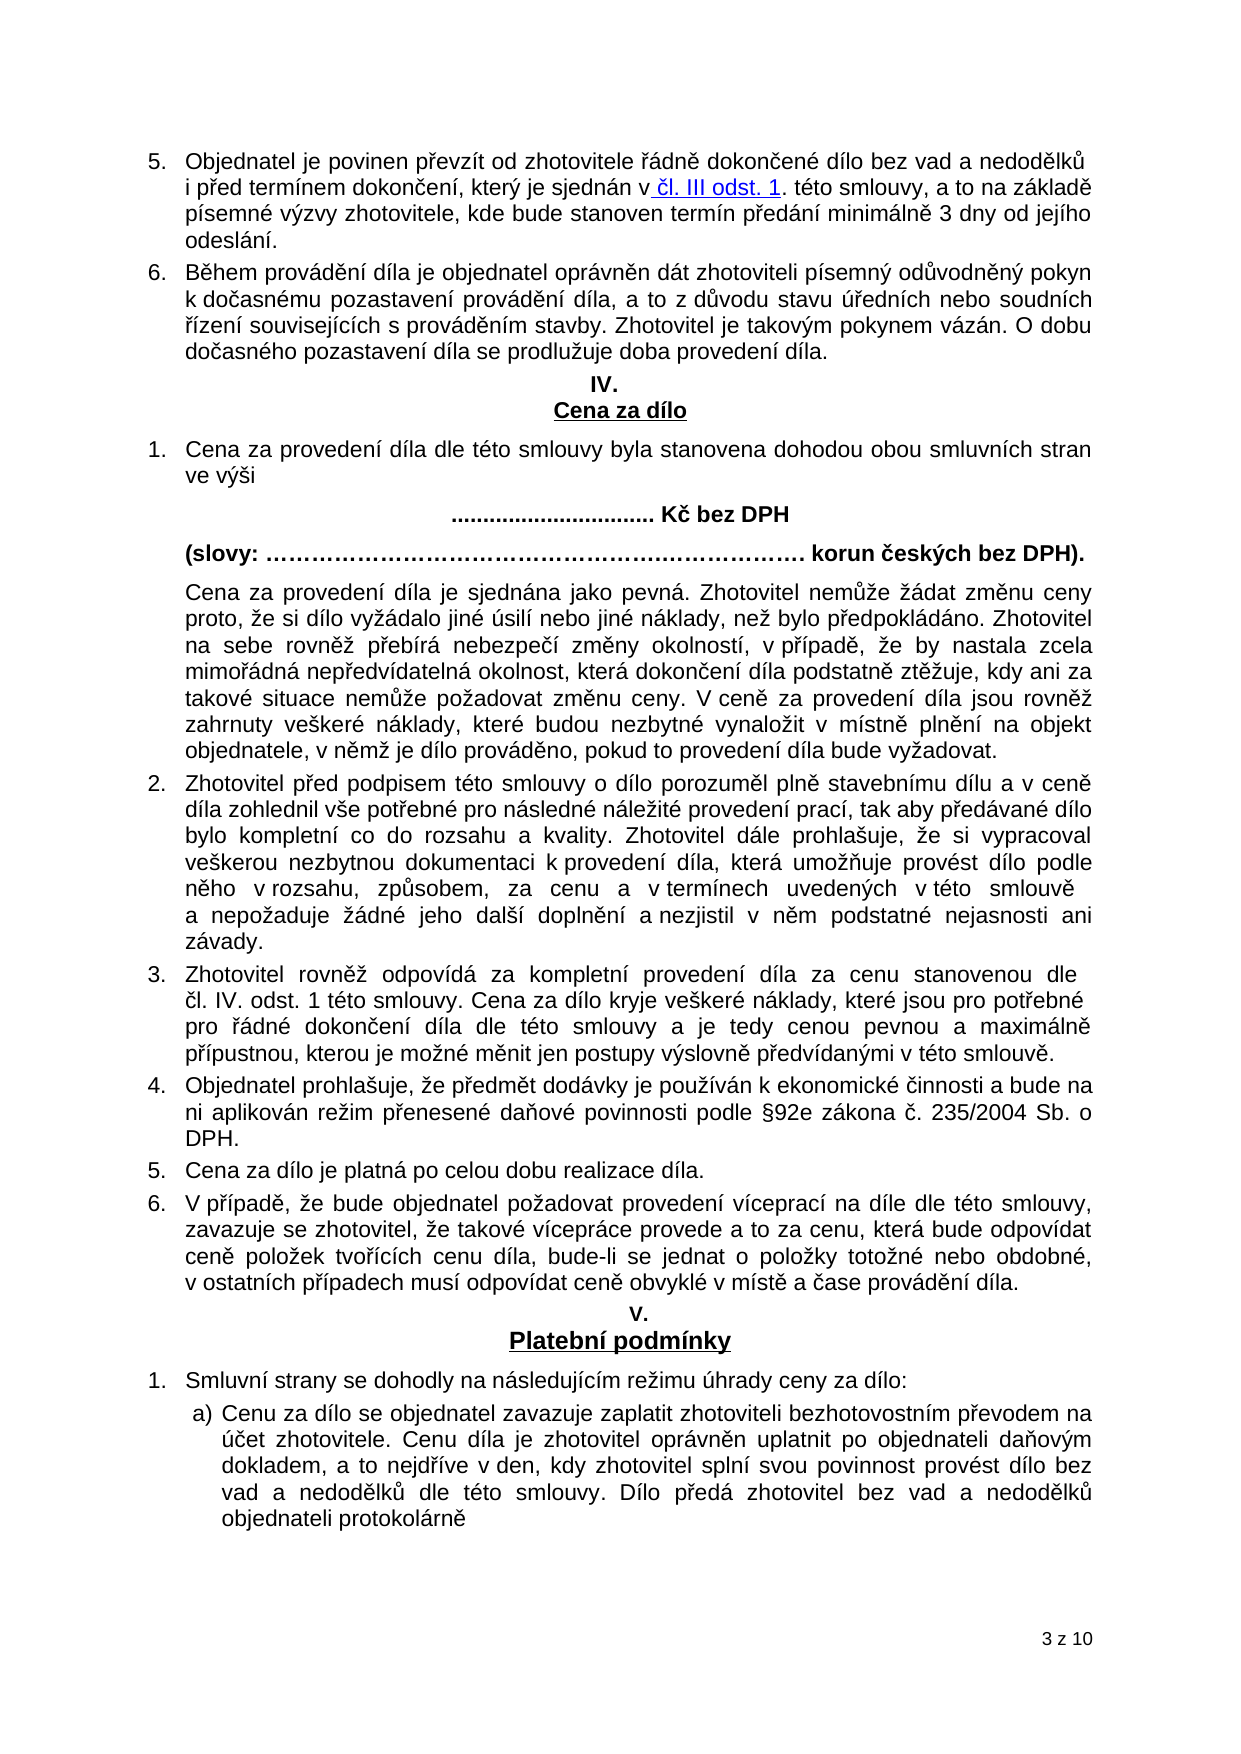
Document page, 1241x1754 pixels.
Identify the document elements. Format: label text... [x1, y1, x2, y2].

list Smluvní strany se dohodly na následujícím režimu úhrady ceny za dílo: [148, 1367, 1093, 1393]
list Objednatel je povinen převzít od zhotovitele řádně dokončené dílo bez vad a nedodělků i před termínem dokončení, který je sjednán v čl. III odst. 1. této smlouvy, a to na základě písemné výzvy zhotovitele, kde bude stanoven termín předání minimálně 3 dny od jejího odeslání. [148, 148, 1093, 253]
text (slovy: . korun českých bez DPH). [177, 540, 1093, 567]
list Cena za provedení díla dle této smlouvy byla stanovena dohodou obou smluvních stran ve výši [148, 436, 1093, 489]
list Objednatel prohlašuje, že předmět dodávky je používán k ekonomické činnosti a bude na ni aplikován režim přenesené daňové povinnosti podle §92e zákona č. 235/2004 Sb. o DPH. [147, 1072, 1093, 1151]
list V případě, že bude objednatel požadovat provedení víceprací na díle dle této smlouvy, zavazuje se zhotovitel, že takové vícepráce provede a to za cenu, která bude odpovídat ceně položek tvořících cenu díla, bude-li se jednat o položky totožné nebo obdobné, v ostatních případech musí odpovídat ceně obvyklé v místě a čase provádění díla. [147, 1190, 1093, 1296]
list Zhotovitel před podpisem této smlouvy o dílo porozuměl plně stavebnímu dílu a v ceně díla zohlednil vše potřebné pro následné náležité provedení prací, tak aby předávané dílo bylo kompletní co do rozsahu a kvality. Zhotovitel dále prohlašuje, že si vypracoval veškerou nezbytnou dokumentaci k provedení díla, která umožňuje provést dílo podle něho v rozsahu, způsobem, za cenu a v termínech uvedených v této smlouvě a nepožaduje žádné jeho další doplnění a nezjistil v něm podstatné nejasnosti ani závady. [147, 770, 1093, 954]
text V. [185, 1302, 1093, 1326]
text Kč bez DPH [148, 501, 1093, 528]
list Cenu za dílo se objednatel zavazuje zaplatit zhotoviteli bezhotovostním převodem na účet zhotovitele. Cenu díla je zhotovitel oprávněn uplatnit po objednateli daňovým dokladem, a to nejdříve v den, kdy zhotovitel splní svou povinnost provést dílo bez vad a nedodělků dle této smlouvy. Dílo předá zhotovitel bez vad a nedodělků objednateli protokolárně [192, 1399, 1093, 1531]
text IV. [516, 371, 1093, 397]
list Během provádění díla je objednatel oprávněn dát zhotoviteli písemný odůvodněný pokyn k dočasnému pozastavení provádění díla, a to z důvodu stavu úředních nebo soudních řízení souvisejících s prováděním stavby. Zhotovitel je takovým pokynem vázán. O dobu dočasného pozastavení díla se prodlužuje doba provedení díla. [148, 259, 1093, 365]
text Cena za provedení díla je sjednána jako pevná. Zhotovitel nemůže žádat změnu ceny proto, že si dílo vyžádalo jiné úsilí nebo jiné náklady, než bylo předpokládáno. Zhotovitel na sebe rovněž přebírá nebezpečí změny okolností, v případě, že by nastala zcela mimořádná nepředvídatelná okolnost, která dokončení díla podstatně ztěžuje, kdy ani za takové situace nemůže požadovat změnu ceny. V ceně za provedení díla jsou rovněž zahrnuty veškeré náklady, které budou nezbytné vynaložit v místně plnění na objekt objednatele, v němž je dílo prováděno, pokud to provedení díla bude vyžadovat. [185, 579, 1093, 763]
list Cena za dílo je platná po celou dobu realizace díla. [147, 1157, 1093, 1184]
subtitle Cena za dílo [148, 397, 1093, 424]
list Zhotovitel rovněž odpovídá za kompletní provedení díla za cenu stanovenou dle čl. IV. odst. 1 této smlouvy. Cena za dílo kryje veškeré náklady, které jsou pro potřebné pro řádné dokončení díla dle této smlouvy a je tedy cenou pevnou a maximálně přípustnou, kterou je možné měnit jen postupy výslovně předvídanými v této smlouvě. [147, 961, 1093, 1066]
subtitle Platební podmínky [148, 1326, 1093, 1354]
